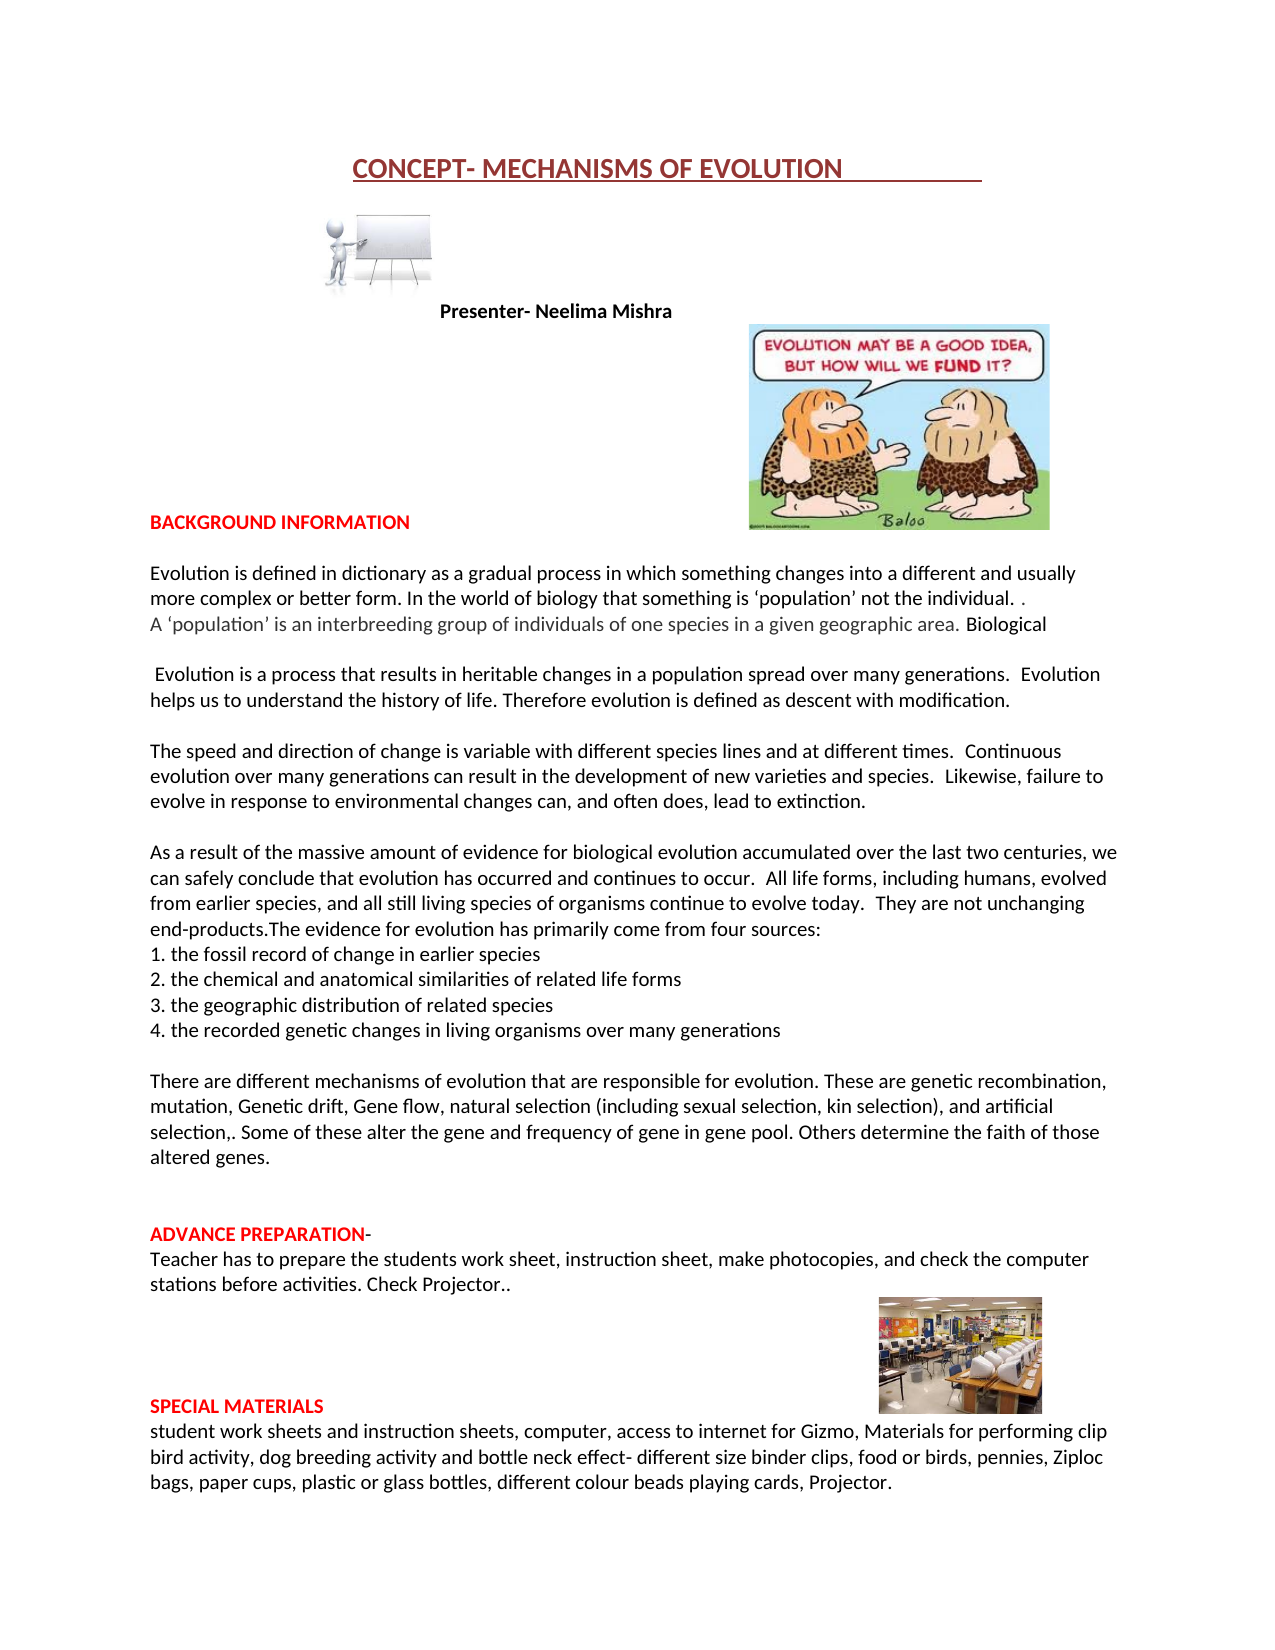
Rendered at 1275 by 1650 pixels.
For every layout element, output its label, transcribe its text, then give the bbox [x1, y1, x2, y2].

text 4. the recorded genetic changes in living organisms over many generations [150, 1017, 1125, 1043]
picture [748, 324, 1050, 530]
text 1. the fossil record of change in earlier species [150, 941, 1125, 967]
text The speed and direction of change is variable with different species lines and at different times. Continuous evolution over many generations can result in the development of new varieties and species. Likewise, failure to evolve in response to environmental changes can, and often does, lead to extinction. [150, 738, 1125, 814]
text 3. the geographic distribution of related species [150, 992, 1125, 1017]
text SPECIAL MATERIALS [150, 1297, 1125, 1418]
text Teacher has to prepare the students work sheet, instruction sheet, make photocopies, and check the computer stations before activities. Check Projector.. [150, 1246, 1125, 1297]
text 2. the chemical and anatomical similarities of related life forms [150, 967, 1125, 992]
picture [878, 1297, 1043, 1414]
text CONCEPT- MECHANISMS OF EVOLUTION [150, 150, 1125, 186]
text As a result of the massive amount of evidence for biological evolution accumulated over the last two centuries, we can safely conclude that evolution has occurred and continues to occur. All life forms, including humans, evolved from earlier species, and all still living species of organisms continue to evolve today. They are not unchanging end-products.The evidence for evolution has primarily come from four sources: [150, 839, 1125, 941]
text student work sheets and instruction sheets, computer, access to internet for Gizmo, Materials for performing clip bird activity, dog breeding activity and bottle neck effect- different size binder clips, food or birds, pennies, Ziploc bags, paper cups, plastic or glass bottles, different colour beads playing cards, Projector. [150, 1418, 1125, 1495]
picture [319, 185, 440, 319]
text ADVANCE PREPARATION- [150, 1221, 1125, 1246]
text There are different mechanisms of evolution that are responsible for evolution. These are genetic recombination, mutation, Genetic drift, Gene flow, natural selection (including sexual selection, kin selection), and artificial selection,. Some of these alter the gene and frequency of gene in gene pool. Others determine the faith of those altered genes. [150, 1068, 1125, 1170]
text Evolution is defined in dictionary as a gradual process in which something changes into a different and usually more complex or better form. In the world of biology that something is ‘population’ not the individual. . A ‘population’ is an interbreeding group of individuals of one species in a given geographic area. Biological [150, 560, 1125, 636]
text Evolution is a process that results in heritable changes in a population spread over many generations. Evolution helps us to understand the history of life. Therefore evolution is defined as descent with modification. [150, 662, 1125, 712]
text Presenter- Neelima Mishra [150, 186, 1125, 324]
